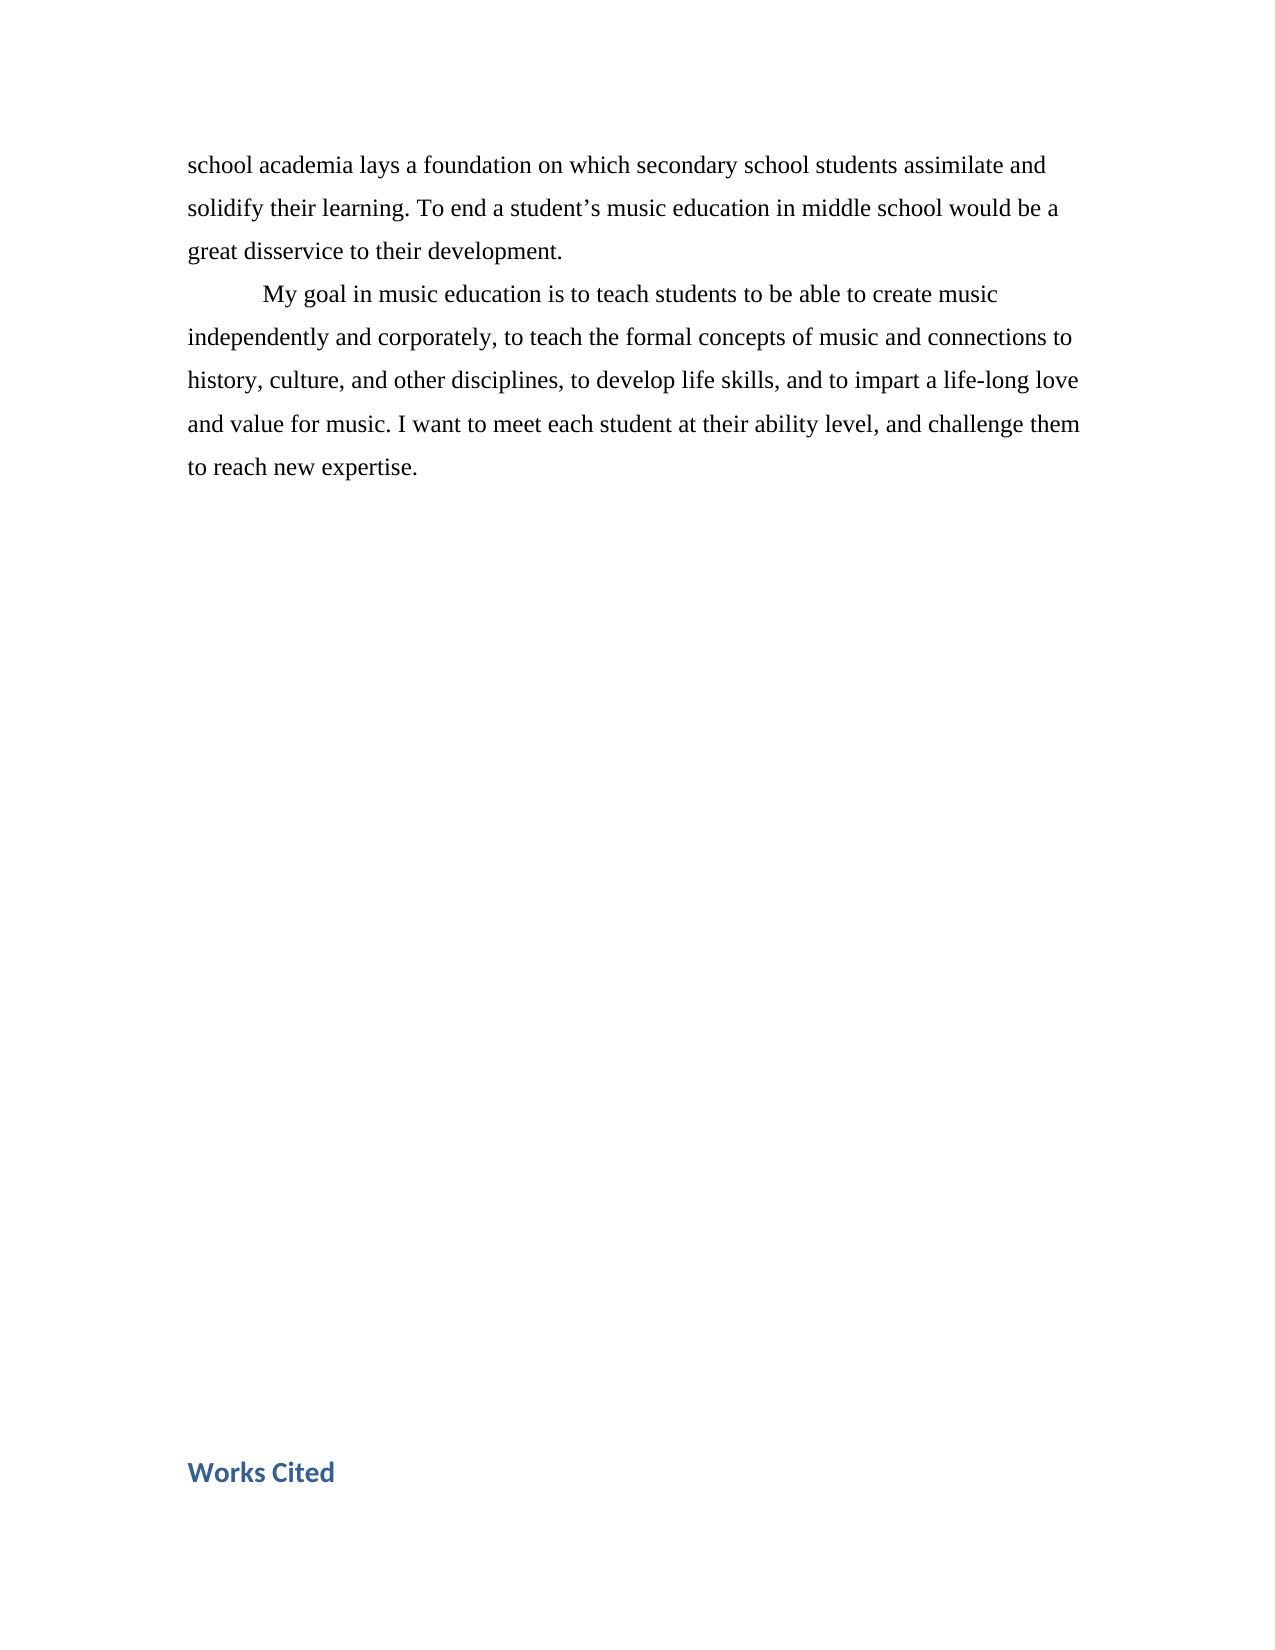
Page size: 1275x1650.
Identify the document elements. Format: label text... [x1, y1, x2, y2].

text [187, 150, 1087, 265]
text My goal in music education is to teach students to be able to create music independently and corporately, to teach the formal concepts of music and connections to history, culture, and other disciplines, to develop life skills, and to impart a life-long love and value for music. I want to meet each student at their ability level, and challenge them to reach new expertise. [187, 279, 1087, 481]
